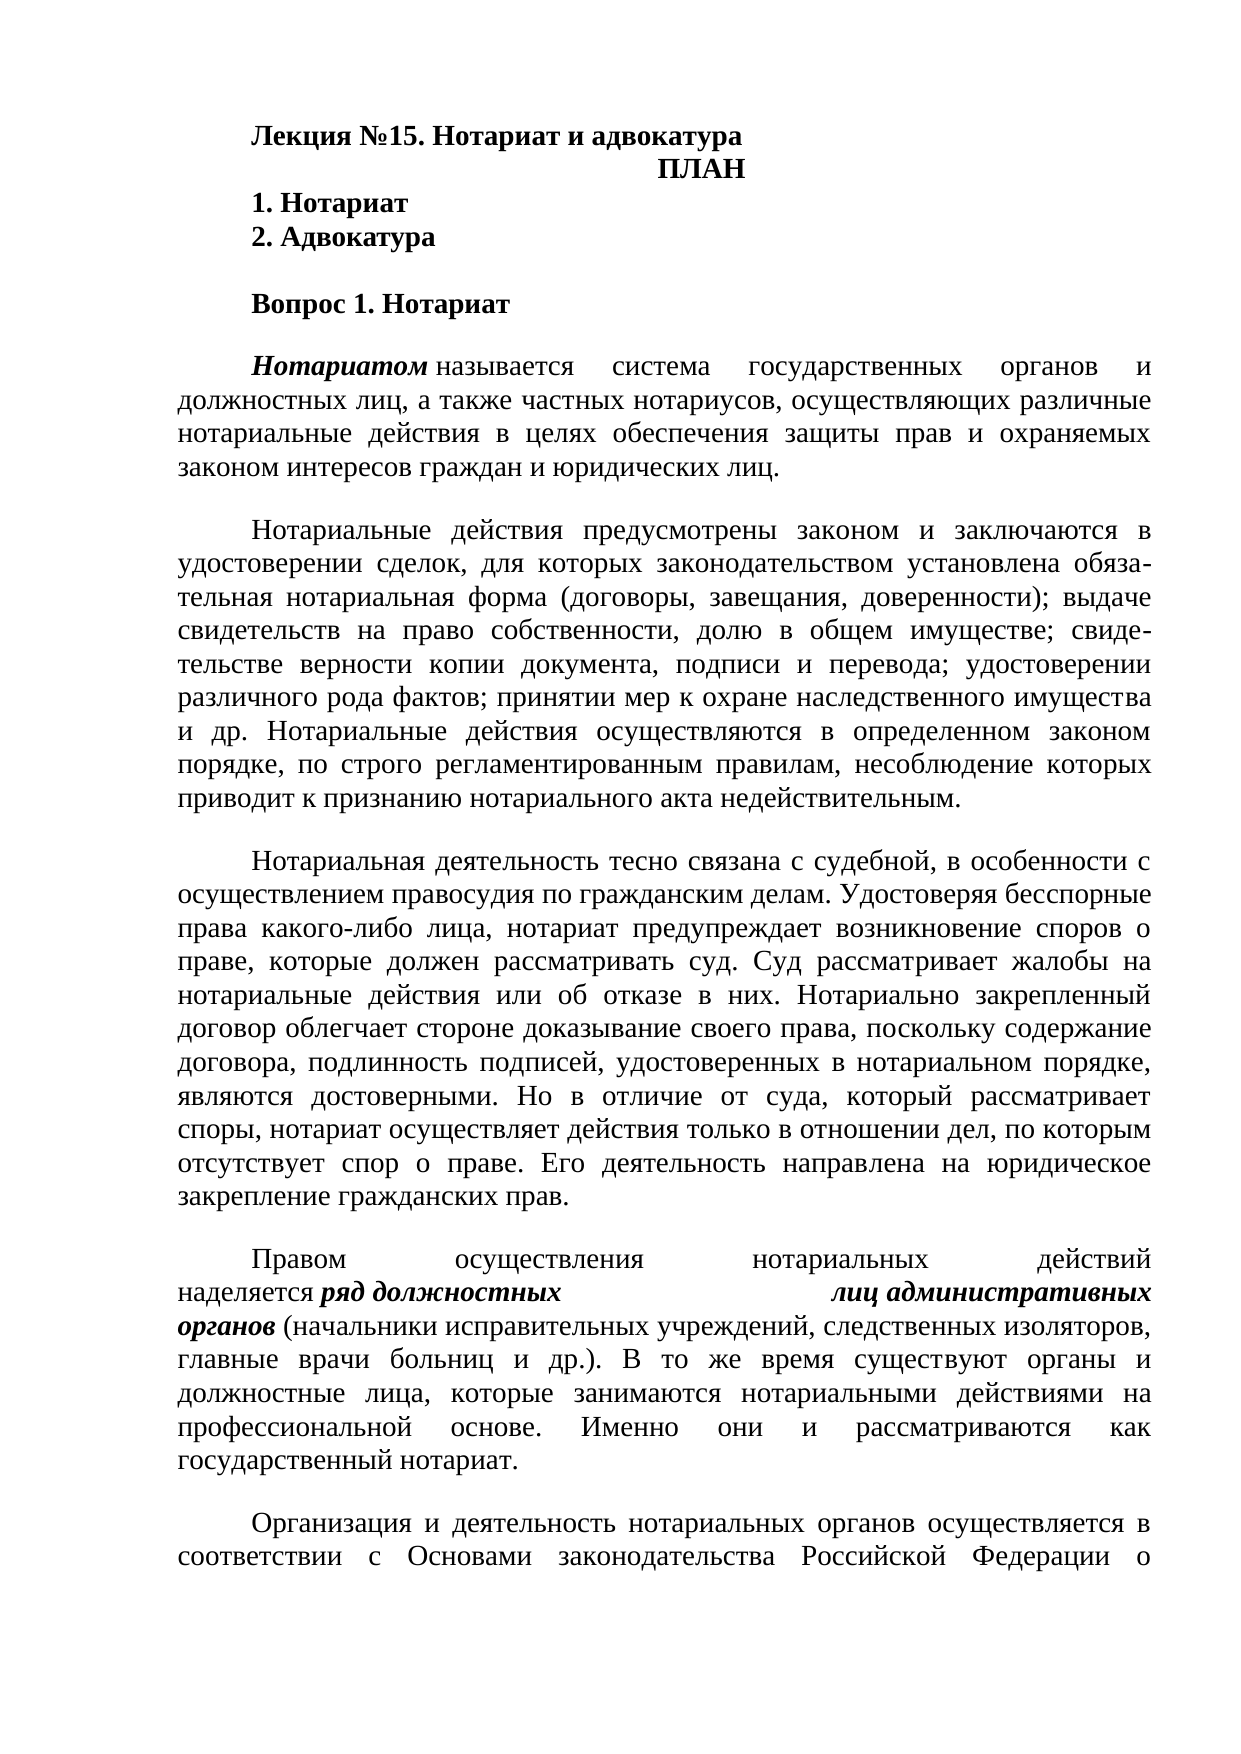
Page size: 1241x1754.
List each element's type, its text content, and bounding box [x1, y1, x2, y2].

text Нотариатом называется система государственных органов и должностных лиц, а также частных нотариусов, осуществляющих различные нотариальные действия в целях обеспечения защиты прав и охраняемых законом интересов граждан и юридических лиц. [177, 348, 1152, 483]
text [177, 1505, 1152, 1572]
text 2. Адвокатура [177, 219, 1152, 252]
text Нотариальные действия предусмотрены законом и заключаются в удостоверении сделок, для которых законодательством установлена обязательная нотариальная форма (договоры, завещания, доверенности); выдаче свидетельств на право собственности, долю в общем имуществе; свидетельстве верности копии документа, подписи и перевода; удостоверении различного рода фактов; принятии мер к охране наследственного имущества и др. Нотариальные действия осуществляются в определенном законом порядке, по строго регламентированным правилам, несоблюдение которых приводит к признанию нотариального акта недействительным. [177, 512, 1152, 814]
text 1. Нотариат [177, 185, 1152, 219]
text Правом осуществления нотариальных действий наделяется ряд должностных лиц административных органов (начальники исправительных учреждений, следственных изоляторов, главные врачи больниц и др.). В то же время существуют органы и должностные лица, которые занимаются нотариальными действиями на профессиональной основе. Именно они и рассматриваются как государственный нотариат. [177, 1241, 1152, 1476]
text Нотариальная деятельность тесно связана с судебной, в особенности с осуществлением правосудия по гражданским делам. Удостоверяя бесспорные права какого-либо лица, нотариат предупреждает возникновение споров о праве, которые должен рассматривать суд. Суд рассматривает жалобы на нотариальные действия или об отказе в них. Нотариально закрепленный договор облегчает стороне доказывание своего права, поскольку содержание договора, подлинность подписей, удостоверенных в нотариальном порядке, являются достоверными. Но в отличие от суда, который рассматривает споры, нотариат осуществляет действия только в отношении дел, по которым отсутствует спор о праве. Его деятельность направлена на юридическое закрепление гражданских прав. [177, 843, 1152, 1212]
text Лекция №15. Нотариат и адвокатура [177, 118, 1152, 152]
text Вопрос 1. Нотариат [177, 286, 1152, 319]
text ПЛАН [177, 152, 1152, 185]
